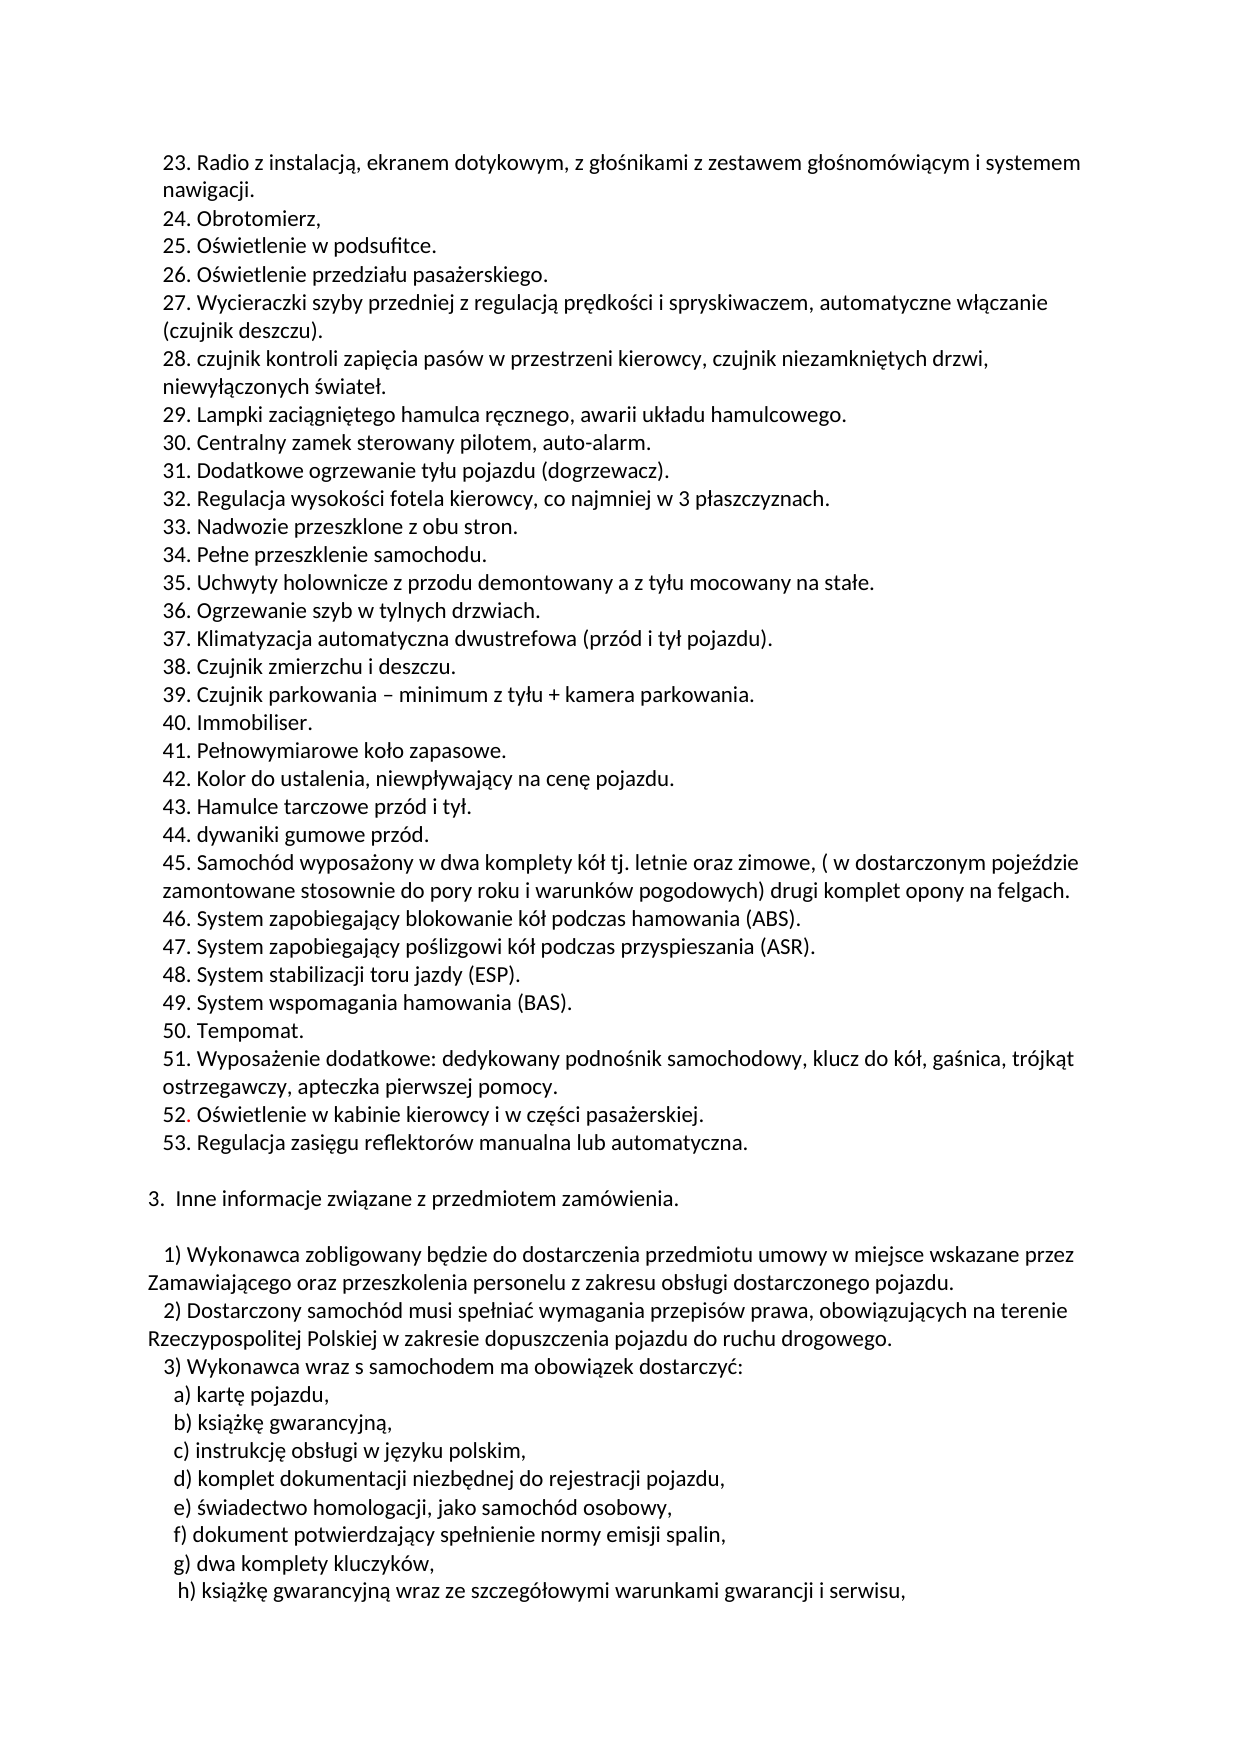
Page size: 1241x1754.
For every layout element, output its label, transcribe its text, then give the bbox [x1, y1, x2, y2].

text 41. Pełnowymiarowe koło zapasowe. [162, 736, 1093, 764]
text c) instrukcję obsługi w języku polskim, [148, 1437, 1093, 1464]
text 3. Inne informacje związane z przedmiotem zamówienia. [148, 1184, 1093, 1212]
text 33. Nadwozie przeszklone z obu stron. [162, 512, 1093, 540]
text 34. Pełne przeszklenie samochodu. [162, 540, 1093, 568]
text 30. Centralny zamek sterowany pilotem, auto-alarm. [162, 428, 1093, 456]
text 44. dywaniki gumowe przód. [162, 820, 1093, 848]
text 23. Radio z instalacją, ekranem dotykowym, z głośnikami z zestawem głośnomówiącym i systemem nawigacji. [162, 148, 1093, 204]
text 1) Wykonawca zobligowany będzie do dostarczenia przedmiotu umowy w miejsce wskazane przez Zamawiającego oraz przeszkolenia personelu z zakresu obsługi dostarczonego pojazdu. [148, 1240, 1093, 1296]
text 46. System zapobiegający blokowanie kół podczas hamowania (ABS). [162, 904, 1093, 932]
text 53. Regulacja zasięgu reflektorów manualna lub automatyczna. [162, 1128, 1093, 1156]
text f) dokument potwierdzający spełnienie normy emisji spalin, [148, 1521, 1093, 1549]
text 31. Dodatkowe ogrzewanie tyłu pojazdu (dogrzewacz). [162, 456, 1093, 484]
text 35. Uchwyty holownicze z przodu demontowany a z tyłu mocowany na stałe. [162, 568, 1093, 596]
text 50. Tempomat. [162, 1016, 1093, 1044]
text 48. System stabilizacji toru jazdy (ESP). [162, 960, 1093, 988]
text 51. Wyposażenie dodatkowe: dedykowany podnośnik samochodowy, klucz do kół, gaśnica, trójkąt ostrzegawczy, apteczka pierwszej pomocy. [162, 1044, 1093, 1100]
text 3) Wykonawca wraz s samochodem ma obowiązek dostarczyć: [148, 1352, 1093, 1381]
text 43. Hamulce tarczowe przód i tył. [162, 792, 1093, 820]
text 24. Obrotomierz, [162, 204, 1093, 232]
text g) dwa komplety kluczyków, [148, 1549, 1093, 1577]
text 2) Dostarczony samochód musi spełniać wymagania przepisów prawa, obowiązujących na terenie Rzeczypospolitej Polskiej w zakresie dopuszczenia pojazdu do ruchu drogowego. [148, 1296, 1093, 1352]
text 38. Czujnik zmierzchu i deszczu. [162, 652, 1093, 680]
text 39. Czujnik parkowania – minimum z tyłu + kamera parkowania. [162, 680, 1093, 708]
text 37. Klimatyzacja automatyczna dwustrefowa (przód i tył pojazdu). [162, 624, 1093, 652]
text 32. Regulacja wysokości fotela kierowcy, co najmniej w 3 płaszczyznach. [162, 484, 1093, 512]
text 45. Samochód wyposażony w dwa komplety kół tj. letnie oraz zimowe, ( w dostarczonym pojeździe zamontowane stosownie do pory roku i warunków pogodowych) drugi komplet opony na felgach. [162, 848, 1093, 904]
text 36. Ogrzewanie szyb w tylnych drzwiach. [162, 596, 1093, 624]
text 47. System zapobiegający poślizgowi kół podczas przyspieszania (ASR). [162, 932, 1093, 960]
text 28. czujnik kontroli zapięcia pasów w przestrzeni kierowcy, czujnik niezamkniętych drzwi, niewyłączonych świateł. [162, 344, 1093, 400]
text b) książkę gwarancyjną, [148, 1408, 1093, 1437]
text 25. Oświetlenie w podsufitce. [162, 232, 1093, 260]
text 49. System wspomagania hamowania (BAS). [162, 988, 1093, 1016]
text 42. Kolor do ustalenia, niewpływający na cenę pojazdu. [162, 764, 1093, 792]
text 27. Wycieraczki szyby przedniej z regulacją prędkości i spryskiwaczem, automatyczne włączanie (czujnik deszczu). [162, 288, 1093, 344]
text 52. Oświetlenie w kabinie kierowcy i w części pasażerskiej. [162, 1100, 1093, 1128]
text 29. Lampki zaciągniętego hamulca ręcznego, awarii układu hamulcowego. [162, 400, 1093, 428]
text h) książkę gwarancyjną wraz ze szczegółowymi warunkami gwarancji i serwisu, [177, 1577, 1093, 1605]
text e) świadectwo homologacji, jako samochód osobowy, [148, 1493, 1093, 1521]
text a) kartę pojazdu, [148, 1381, 1093, 1408]
text 40. Immobiliser. [162, 708, 1093, 736]
text d) komplet dokumentacji niezbędnej do rejestracji pojazdu, [148, 1464, 1093, 1493]
text 26. Oświetlenie przedziału pasażerskiego. [162, 260, 1093, 288]
